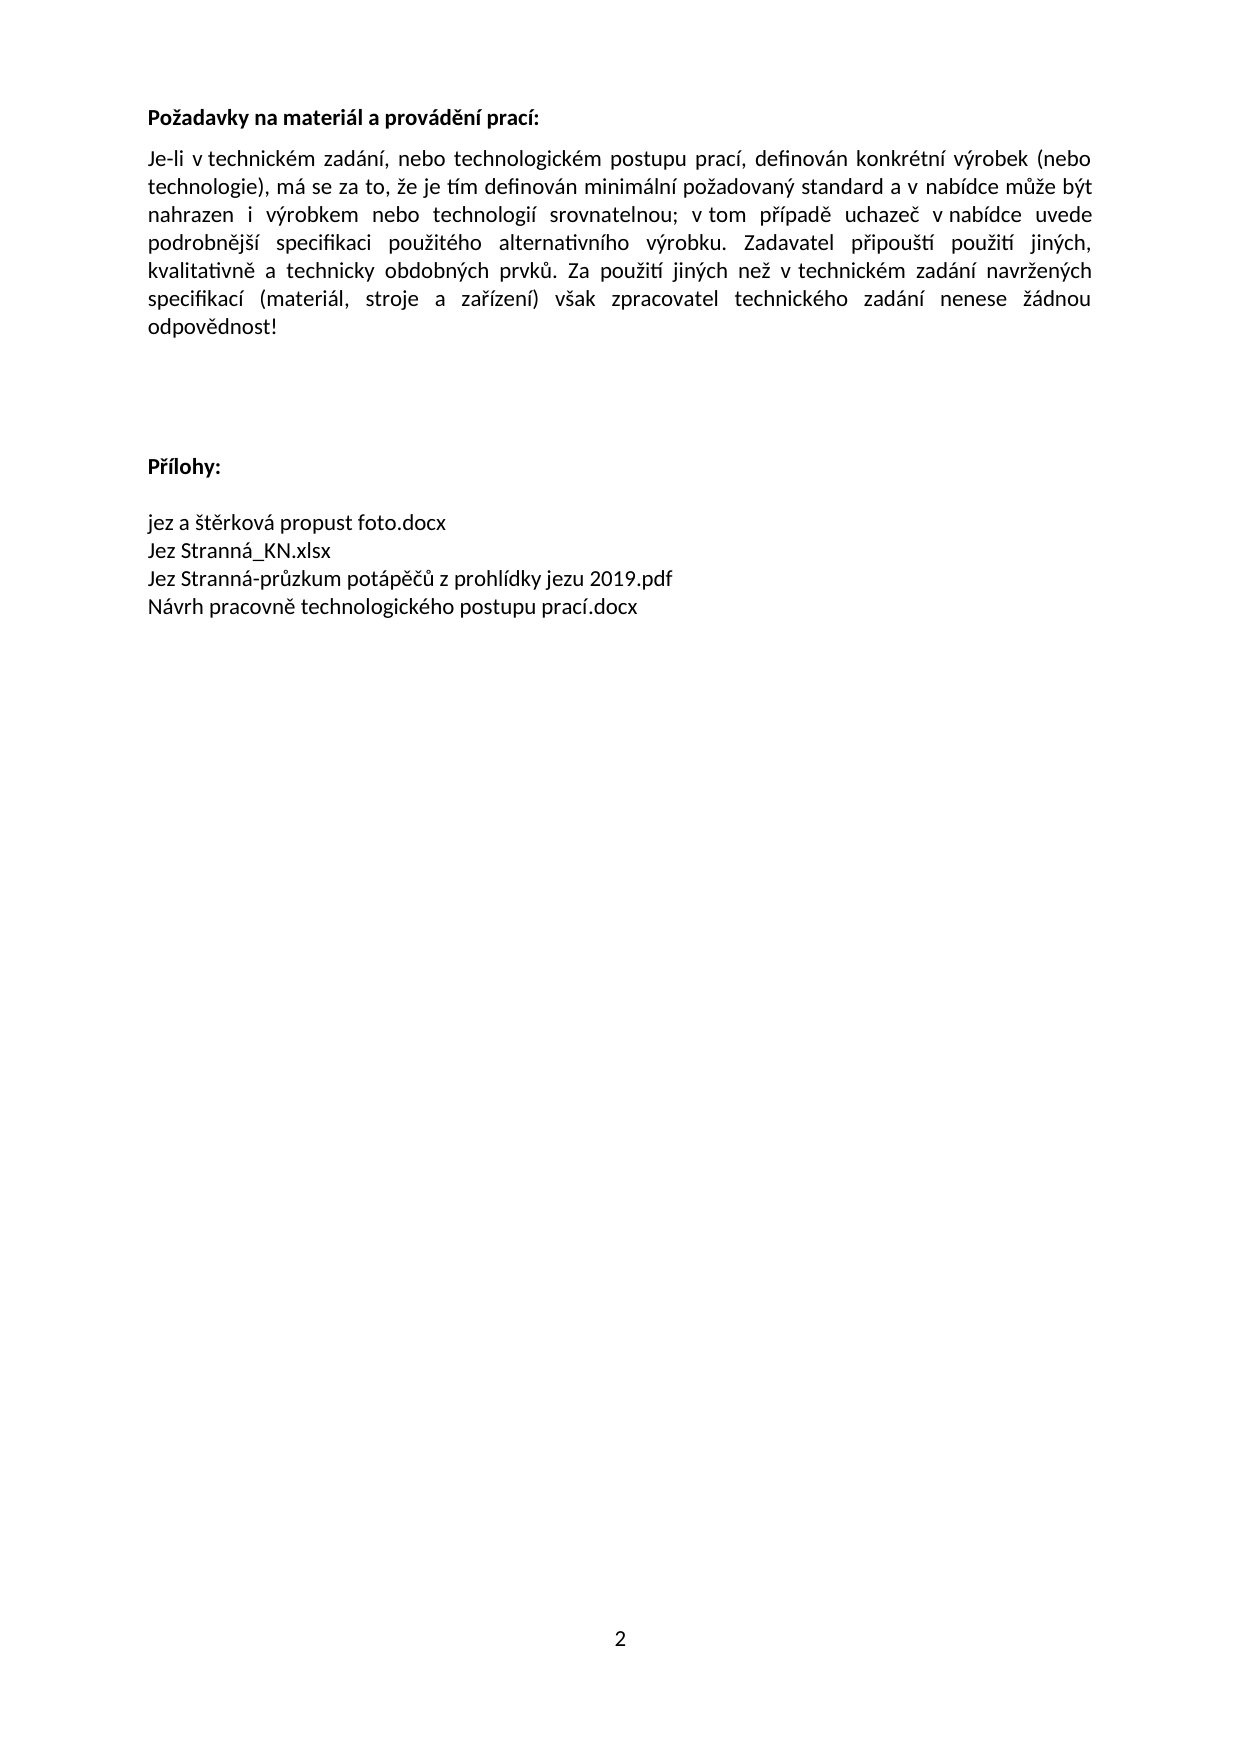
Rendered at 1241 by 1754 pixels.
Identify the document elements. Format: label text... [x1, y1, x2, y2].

text Požadavky na materiál a provádění prací: [148, 103, 1093, 131]
text Návrh pracovně technologického postupu prací.docx [148, 592, 1093, 620]
text Přílohy: [148, 452, 1078, 480]
text jez a štěrková propust foto.docx [148, 508, 1093, 536]
text Je-li v technickém zadání, nebo technologickém postupu prací, definován konkrétní výrobek (nebo technologie), má se za to, že je tím definován minimální požadovaný standard a v nabídce může být nahrazen i výrobkem nebo technologií srovnatelnou; v tom případě uchazeč v nabídce uvede podrobnější specifikaci použitého alternativního výrobku. Zadavatel připouští použití jiných, kvalitativně a technicky obdobných prvků. Za použití jiných než v technickém zadání navržených specifikací (materiál, stroje a zařízení) však zpracovatel technického zadání nenese žádnou odpovědnost! [148, 144, 1093, 340]
text Jez Stranná_KN.xlsx [148, 536, 1093, 564]
text Jez Stranná-průzkum potápěčů z prohlídky jezu 2019.pdf [148, 564, 1093, 592]
